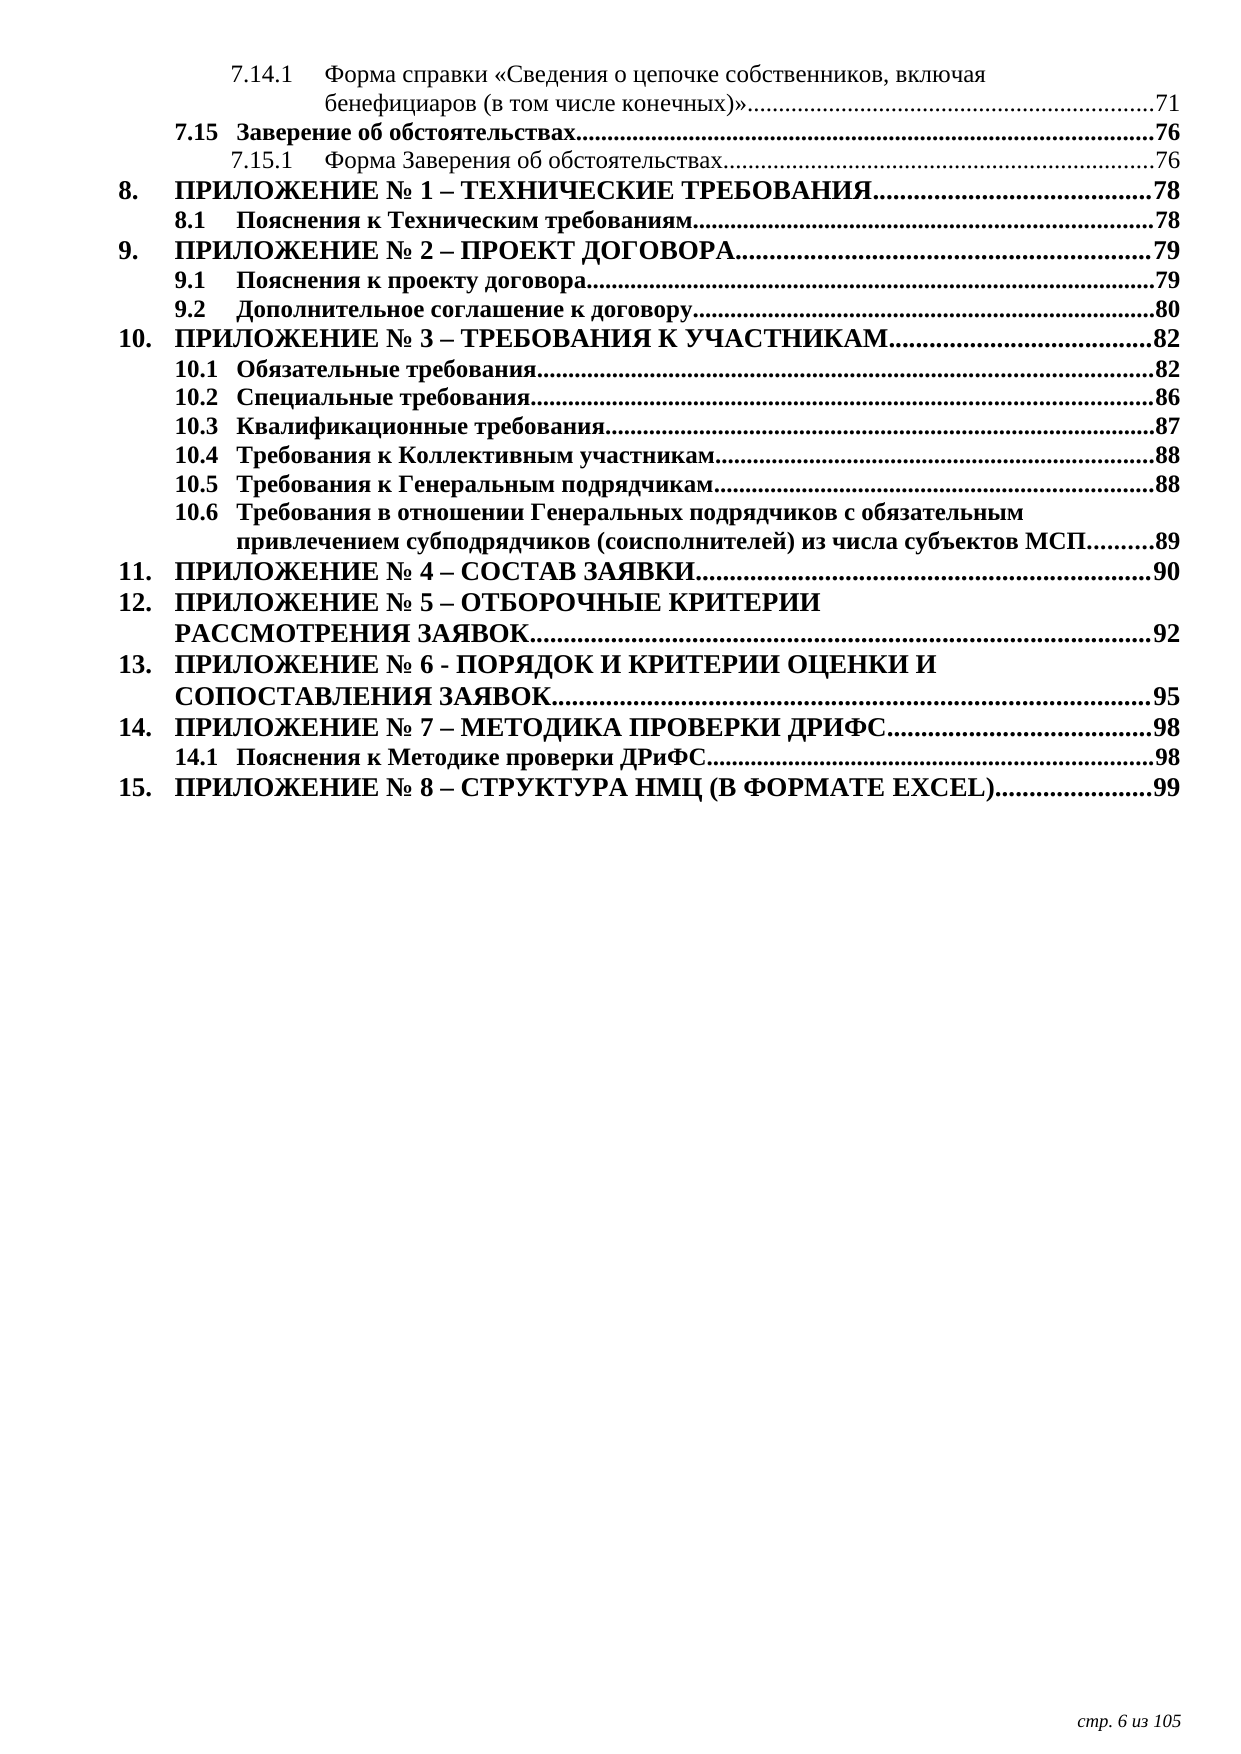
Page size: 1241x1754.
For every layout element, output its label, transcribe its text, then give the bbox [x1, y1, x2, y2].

text 15. ПРИЛОЖЕНИЕ № 8 – СТРУКТУРА НМЦ (в формате Excel) 99 [118, 771, 1063, 802]
text 9.1 Пояснения к проекту договора 79 [174, 265, 1093, 294]
text 7.14.1 Форма справки «Сведения о цепочке собственников, включая бенефициаров (в том числе конечных)» 71 [230, 59, 1063, 117]
text 10.4 Требования к Коллективным участникам 88 [174, 440, 1093, 469]
text 9.2 Дополнительное соглашение к договору 80 [174, 294, 1093, 323]
text 10.5 Требования к Генеральным подрядчикам 88 [174, 469, 1093, 497]
text 10.2 Специальные требования 86 [174, 382, 1093, 411]
text 13. ПРИЛОЖЕНИЕ № 6 - ПОРЯДОК И КРИТЕРИИ ОЦЕНКИ И СОПОСТАВЛЕНИЯ ЗАЯВОК 95 [118, 648, 1063, 711]
text 11. ПРИЛОЖЕНИЕ № 4 – СОСТАВ ЗАЯВКИ 90 [118, 555, 1063, 586]
text 10. ПРИЛОЖЕНИЕ № 3 – ТРЕБОВАНИЯ К УЧАСТНИКАМ 82 [118, 323, 1063, 354]
text 10.6 Требования в отношении Генеральных подрядчиков с обязательным привлечением субподрядчиков (соисполнителей) из числа субъектов МСП 89 [174, 497, 1093, 555]
text 9. ПРИЛОЖЕНИЕ № 2 – ПРОЕКТ ДОГОВОРА 79 [118, 234, 1063, 265]
text 8.1 Пояснения к Техническим требованиям 78 [174, 205, 1093, 234]
text 14. ПРИЛОЖЕНИЕ № 7 – МЕТОДИКА ПРОВЕРКИ ДРИФС 98 [118, 711, 1063, 742]
text 7.15.1 Форма Заверения об обстоятельствах 76 [230, 145, 1063, 174]
text 12. ПРИЛОЖЕНИЕ № 5 – ОТБОРОЧНЫЕ КРИТЕРИИ РАССМОТРЕНИЯ ЗАЯВОК 92 [118, 586, 1063, 648]
text 8. ПРИЛОЖЕНИЕ № 1 – ТЕХНИЧЕСКИЕ ТРЕБОВАНИЯ 78 [118, 174, 1063, 205]
text 10.3 Квалификационные требования 87 [174, 411, 1093, 440]
text 10.1 Обязательные требования 82 [174, 354, 1093, 382]
text 7.15 Заверение об обстоятельствах 76 [174, 117, 1093, 145]
text 14.1 Пояснения к Методике проверки ДРиФС 98 [174, 742, 1093, 771]
